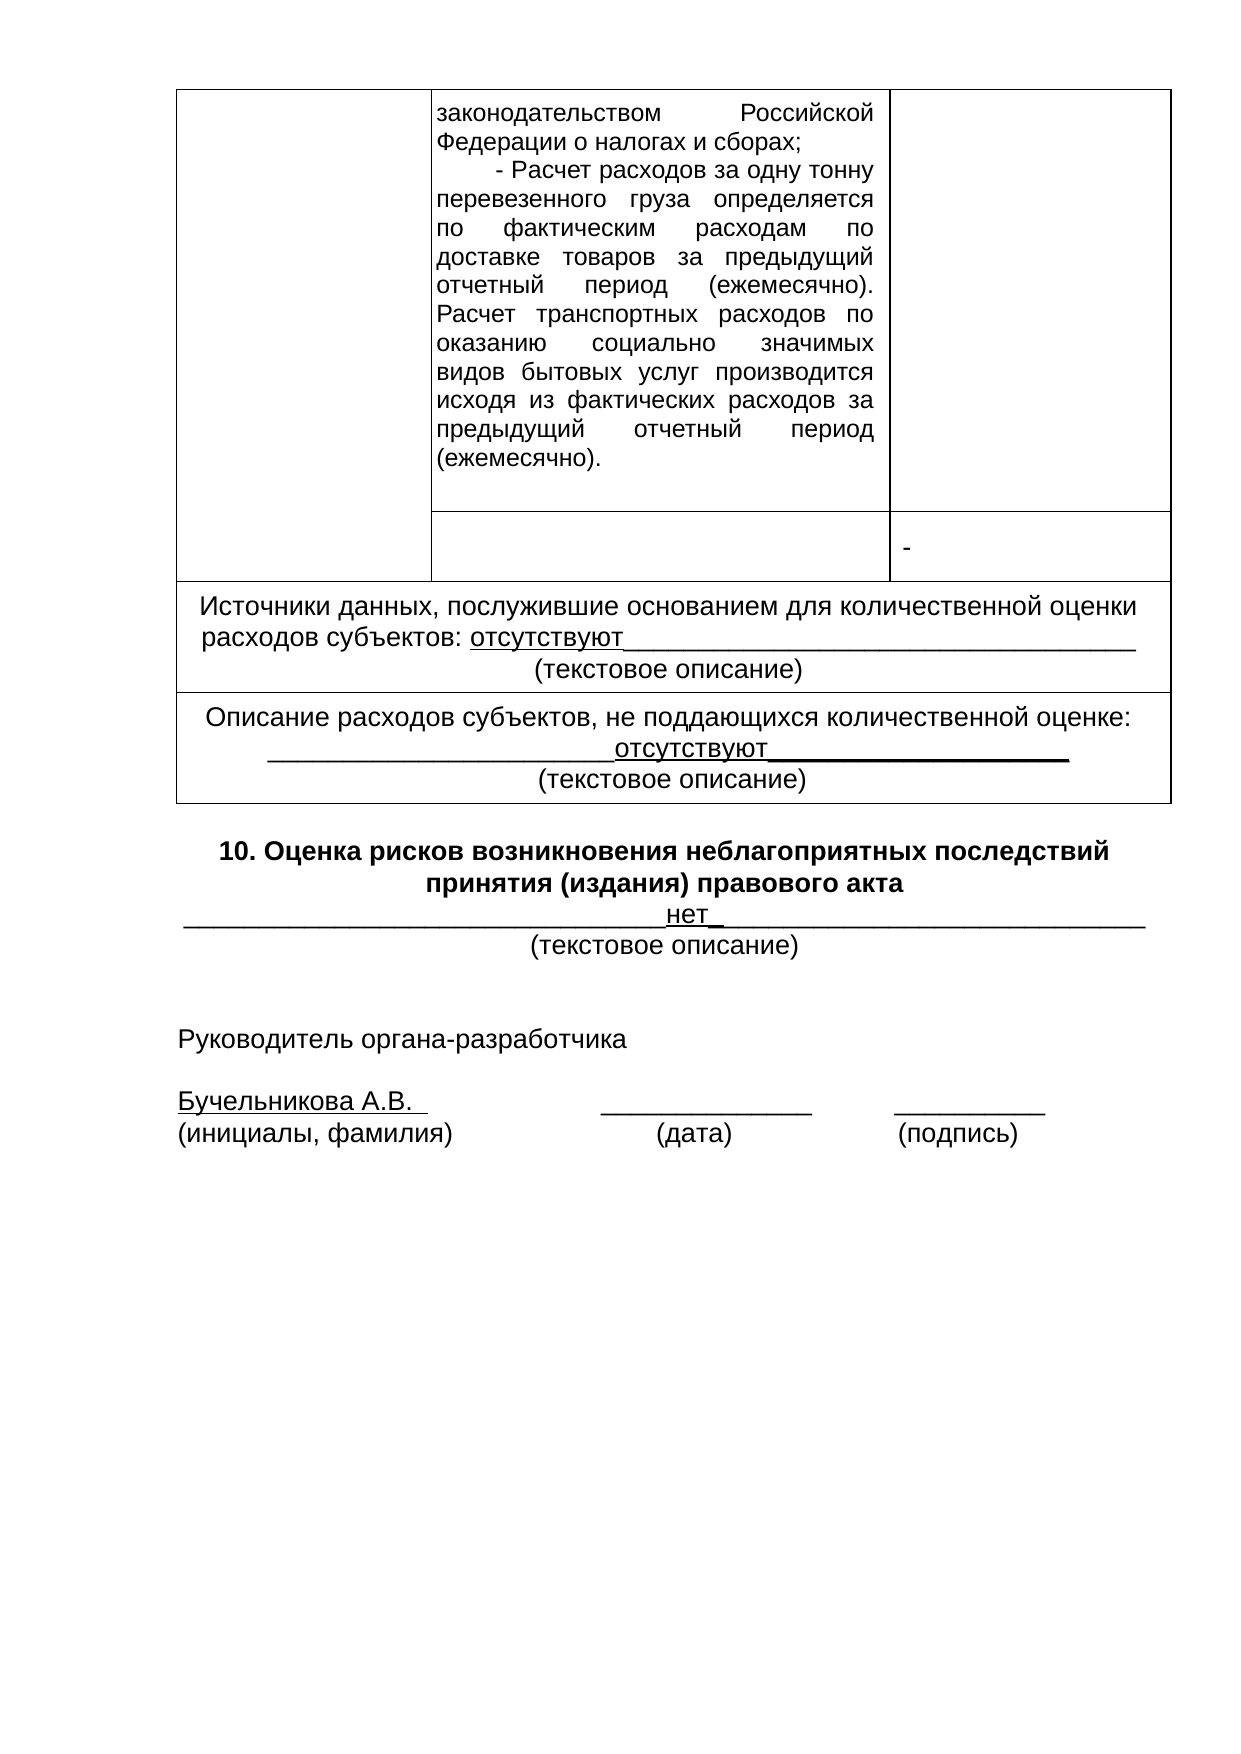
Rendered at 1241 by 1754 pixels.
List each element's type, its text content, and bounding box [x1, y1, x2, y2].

text ________________________________нет_____________________________ (текстовое описание) [177, 898, 1152, 960]
table_cell Описание расходов субъектов, не поддающихся количественной оценке: _______________________отсутствуют____________________ (текстовое описание) [177, 693, 1170, 803]
text Бучельникова А.В. ______________ __________ [177, 1085, 1152, 1117]
table_cell - [891, 512, 1170, 581]
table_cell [432, 90, 889, 511]
table_cell - [891, 90, 1170, 511]
text 10. Оценка рисков возникновения неблагоприятных последствий принятия (издания) правового акта [177, 804, 1152, 898]
table_cell [432, 512, 889, 581]
table_cell Источники данных, послужившие основанием для количественной оценки расходов субъектов: отсутствуют__________________________________ (текстовое описание) [177, 582, 1170, 692]
table_cell [177, 90, 431, 581]
text Руководитель органа-разработчика [177, 1023, 1152, 1054]
text (инициалы, фамилия) (дата) (подпись) [177, 1117, 1152, 1148]
